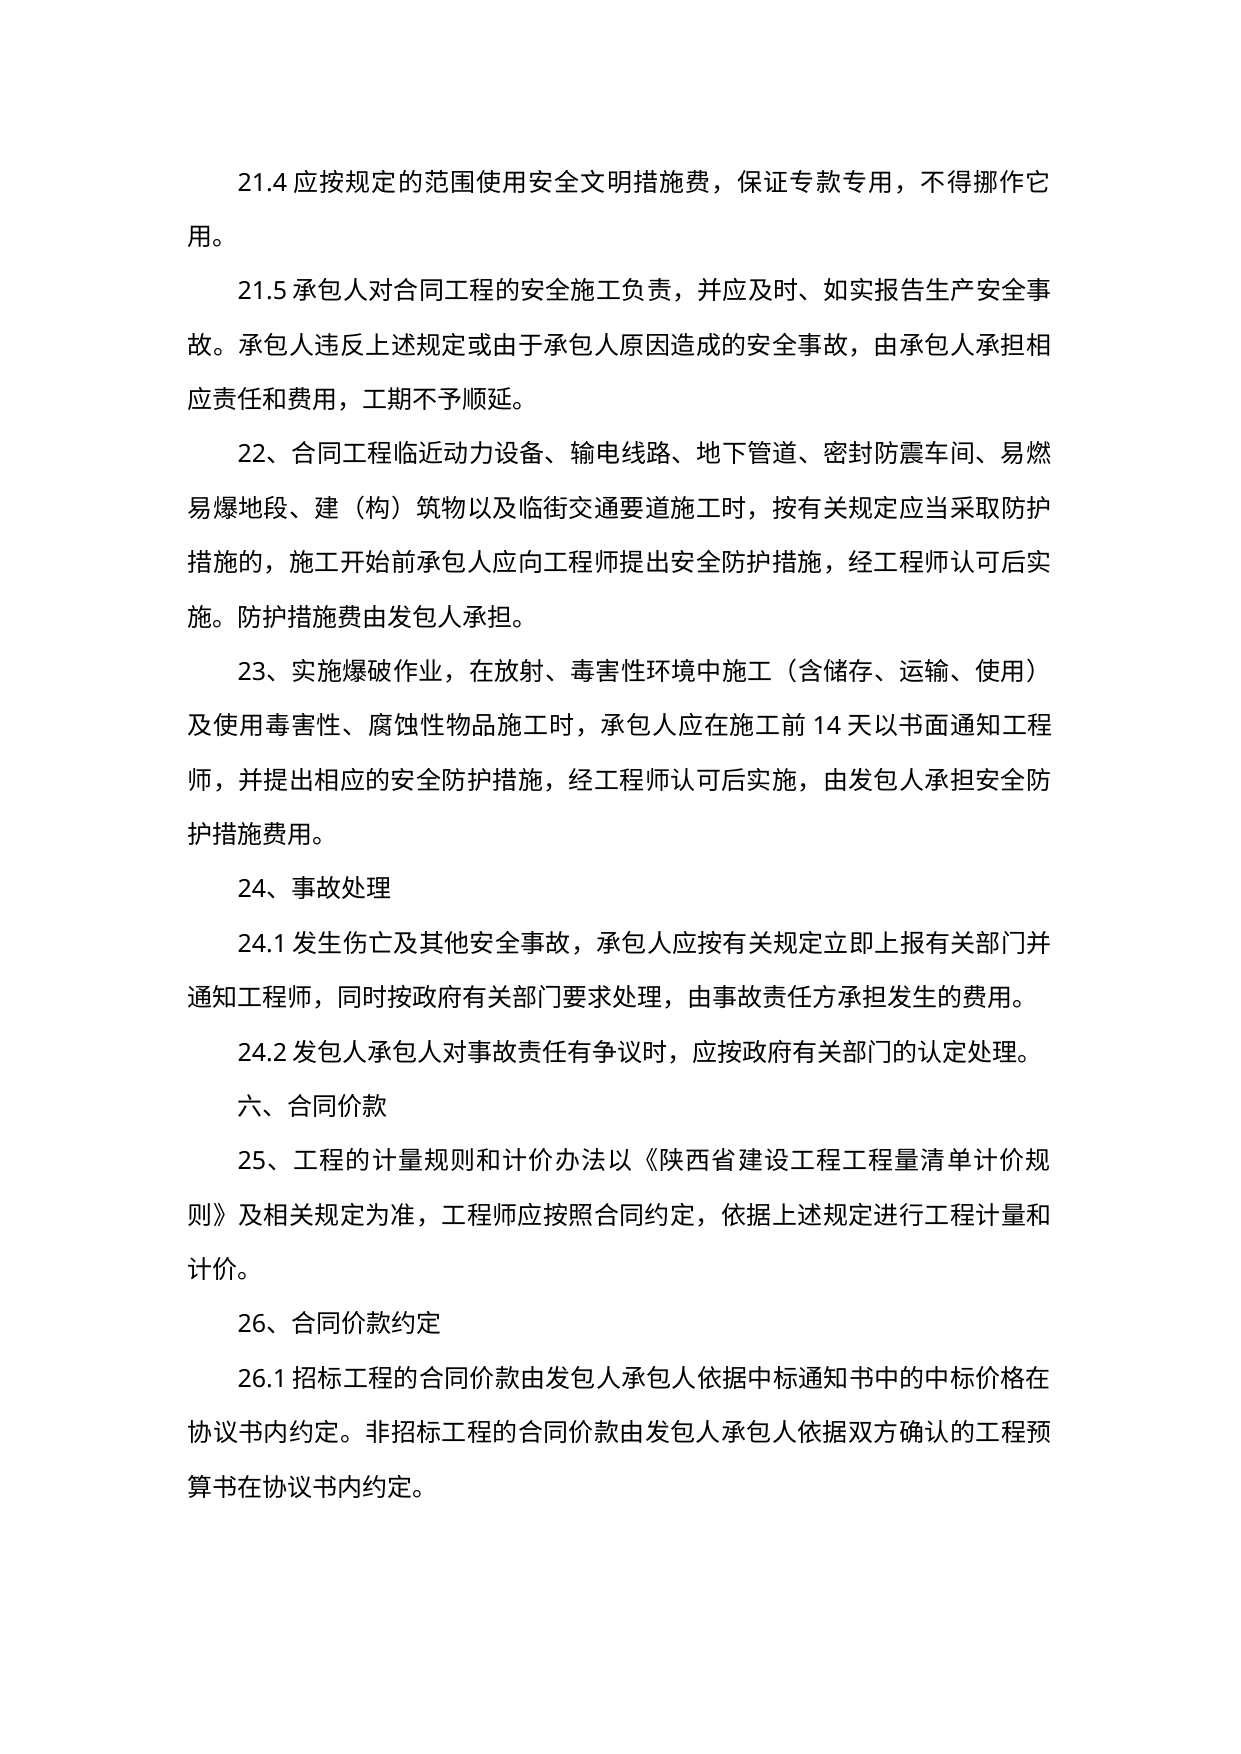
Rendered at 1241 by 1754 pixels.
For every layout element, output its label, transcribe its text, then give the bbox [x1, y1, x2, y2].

text 24、事故处理 [187, 869, 1053, 905]
text 24.2发包人承包人对事故责任有争议时，应按政府有关部门的认定处理。 [187, 1032, 1053, 1068]
text 23、实施爆破作业，在放射、毒害性环境中施工（含储存、运输、使用）及使用毒害性、腐蚀性物品施工时，承包人应在施工前14天以书面通知工程师，并提出相应的安全防护措施，经工程师认可后实施，由发包人承担安全防护措施费用。 [187, 651, 1053, 851]
text 22、合同工程临近动力设备、输电线路、地下管道、密封防震车间、易燃易爆地段、建（构）筑物以及临街交通要道施工时，按有关规定应当采取防护措施的，施工开始前承包人应向工程师提出安全防护措施，经工程师认可后实施。防护措施费由发包人承担。 [187, 434, 1053, 633]
text 24.1发生伤亡及其他安全事故，承包人应按有关规定立即上报有关部门并通知工程师，同时按政府有关部门要求处理，由事故责任方承担发生的费用。 [187, 923, 1053, 1014]
text 21.4应按规定的范围使用安全文明措施费，保证专款专用，不得挪作它用。 [187, 162, 1053, 253]
text 26、合同价款约定 [187, 1304, 1053, 1340]
text 21.5承包人对合同工程的安全施工负责，并应及时、如实报告生产安全事故。承包人违反上述规定或由于承包人原因造成的安全事故，由承包人承担相应责任和费用，工期不予顺延。 [187, 271, 1053, 416]
text 26.1招标工程的合同价款由发包人承包人依据中标通知书中的中标价格在协议书内约定。非招标工程的合同价款由发包人承包人依据双方确认的工程预算书在协议书内约定。 [187, 1358, 1053, 1503]
text 六、合同价款 [187, 1086, 1053, 1123]
text 25、工程的计量规则和计价办法以《陕西省建设工程工程量清单计价规则》及相关规定为准，工程师应按照合同约定，依据上述规定进行工程计量和计价。 [187, 1141, 1053, 1286]
